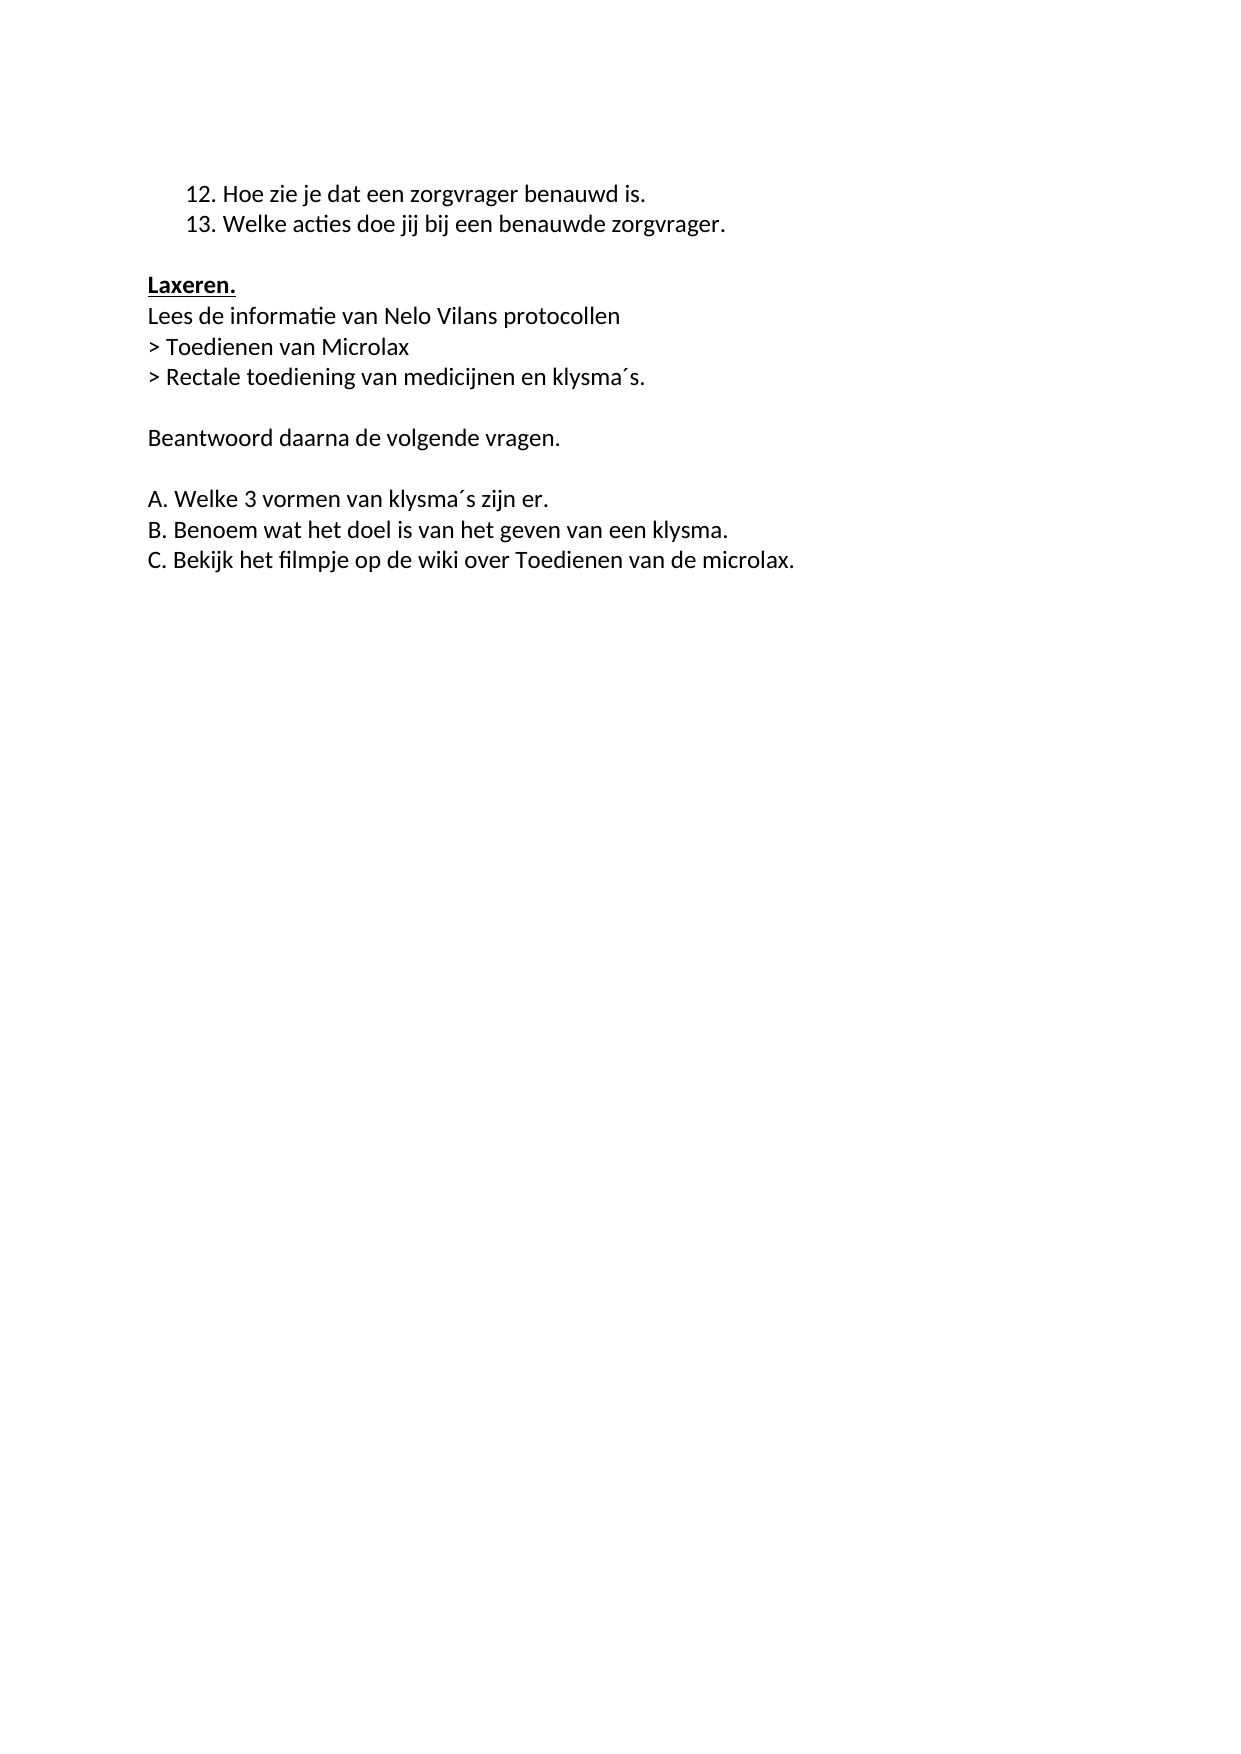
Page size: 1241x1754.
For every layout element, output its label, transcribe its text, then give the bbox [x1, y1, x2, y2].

text Lees de informatie van Nelo Vilans protocollen > Toedienen van Microlax > Rectale toediening van medicijnen en klysma´s. [148, 300, 1093, 392]
text Laxeren. [148, 270, 1093, 300]
list Hoe zie je dat een zorgvrager benauwd is. [185, 178, 1093, 209]
list Welke acties doe jij bij een benauwde zorgvrager. [185, 209, 1093, 239]
text Beantwoord daarna de volgende vragen. [148, 422, 1093, 453]
text B. Benoem wat het doel is van het geven van een klysma. C. Bekijk het filmpje op de wiki over Toedienen van de microlax. [148, 514, 1093, 575]
text A. Welke 3 vormen van klysma´s zijn er. [148, 453, 1093, 514]
